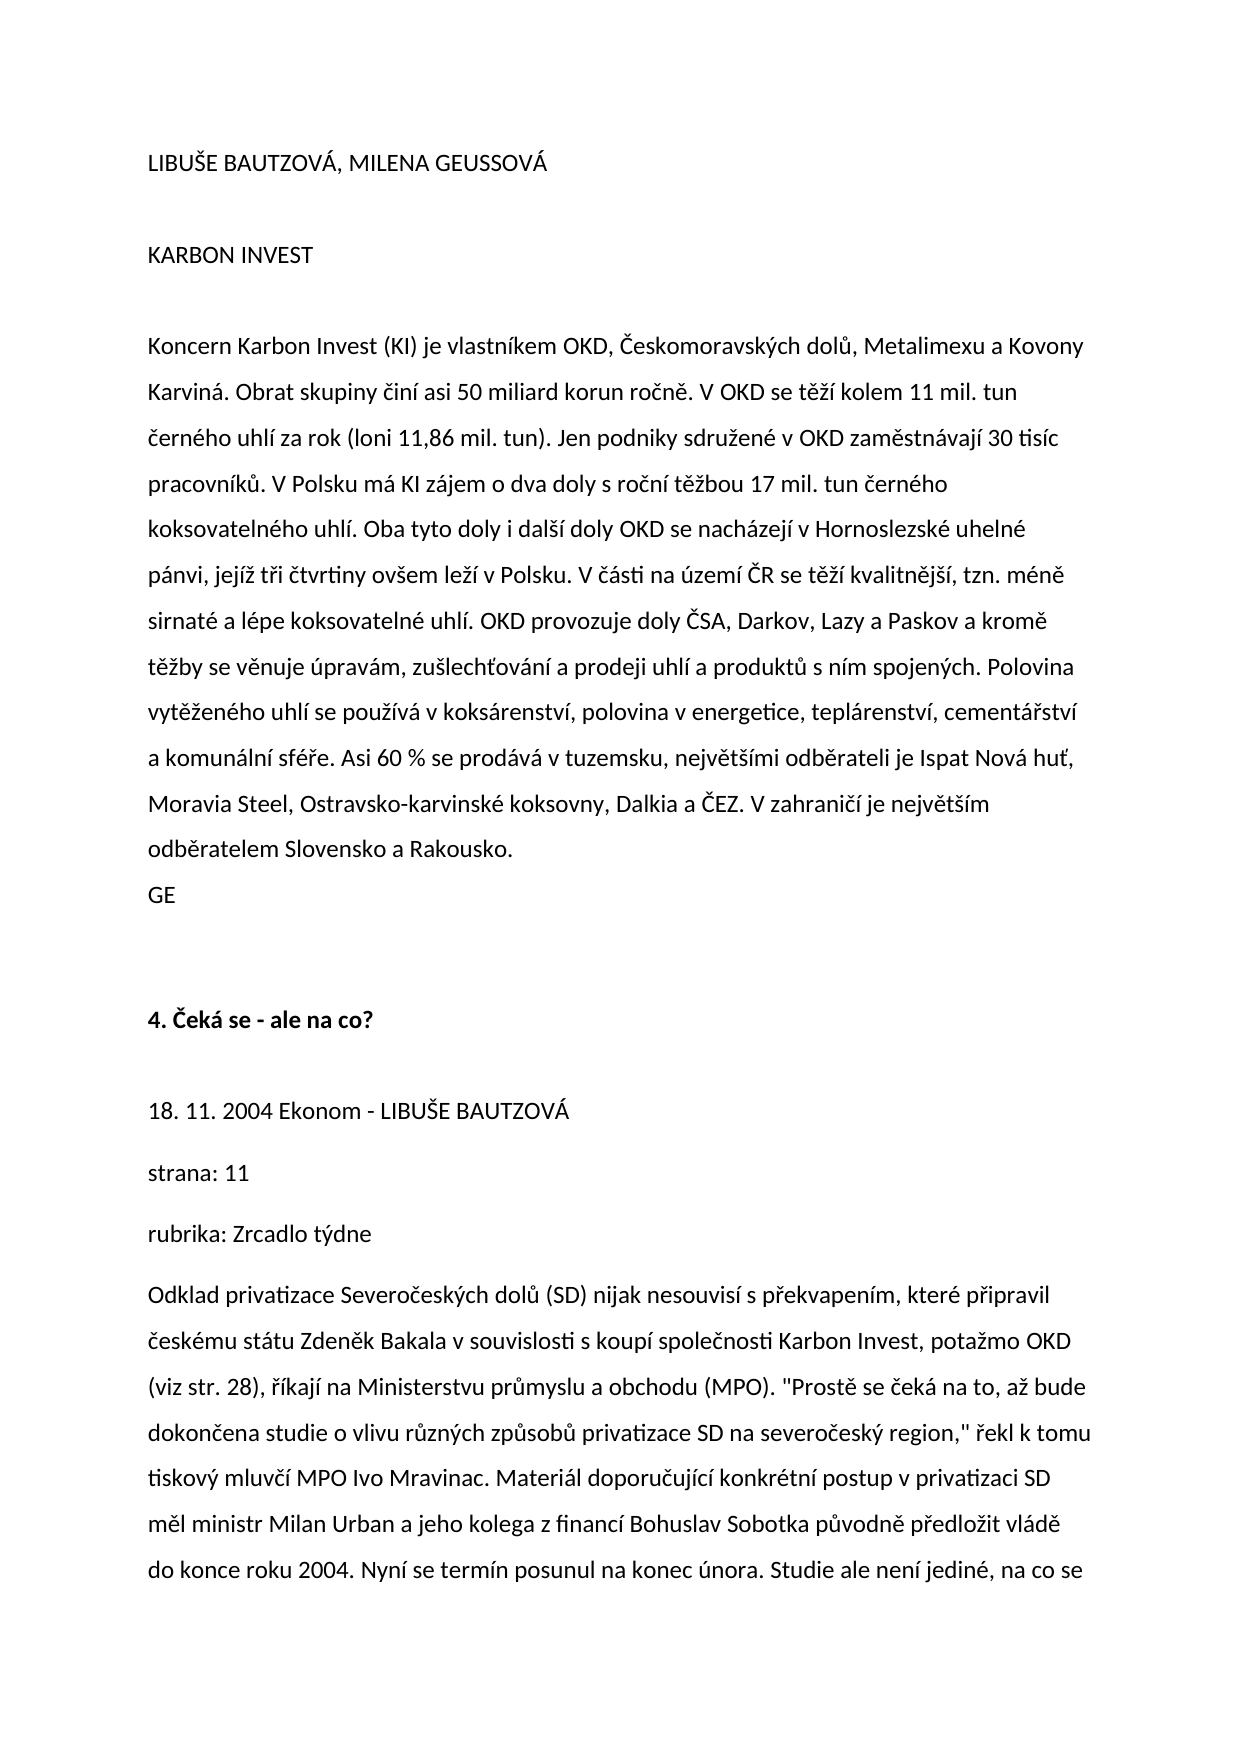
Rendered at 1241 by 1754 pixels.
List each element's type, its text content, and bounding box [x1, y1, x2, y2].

text strana: 11 [148, 1157, 1093, 1187]
text rubrika: Zrcadlo týdne [148, 1218, 1093, 1249]
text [148, 148, 1093, 910]
text 18. 11. 2004 Ekonom - LIBUŠE BAUTZOVÁ [148, 1096, 1093, 1126]
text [148, 1279, 1093, 1584]
text 4. Čeká se - ale na co? [148, 1004, 1093, 1034]
